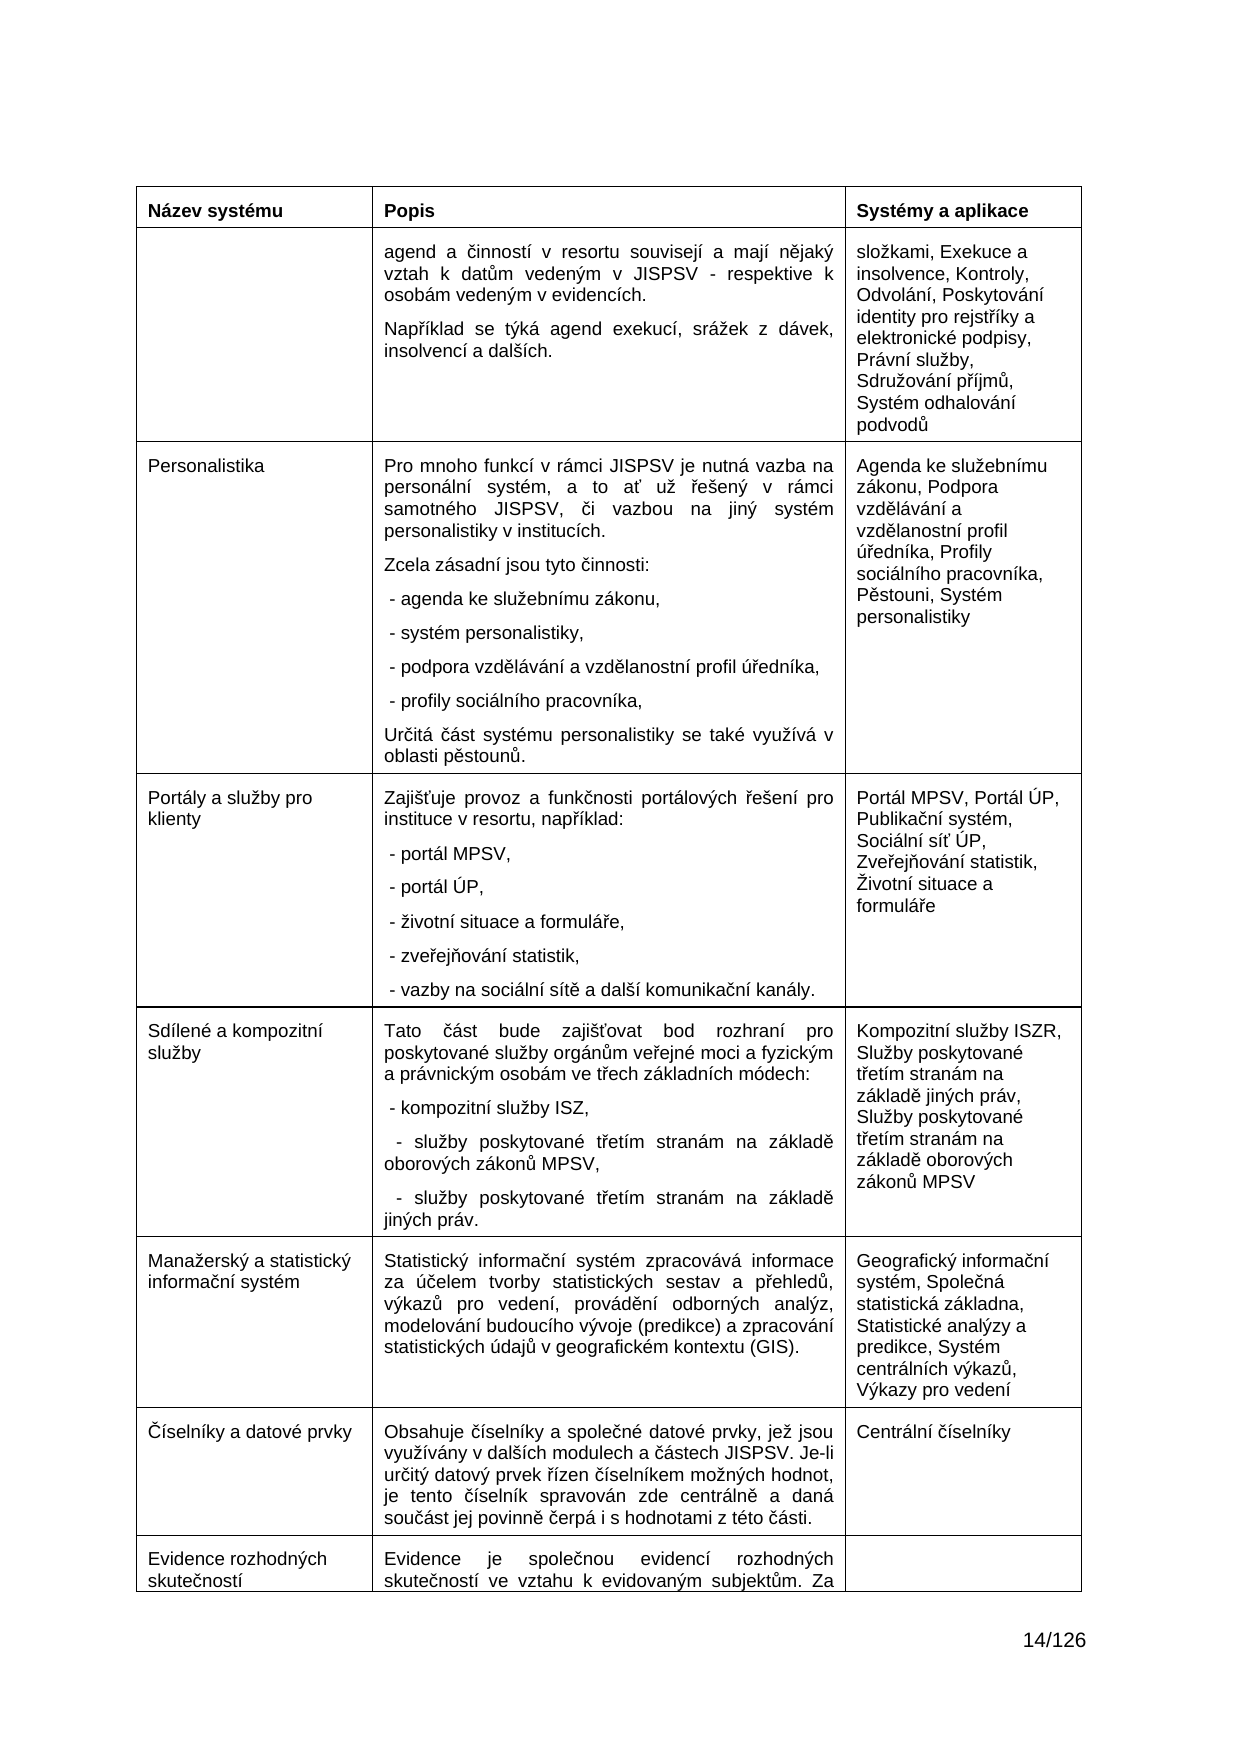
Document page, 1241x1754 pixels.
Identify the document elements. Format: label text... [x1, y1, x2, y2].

table_cell Statistický informační systém zpracovává informace za účelem tvorby statistických sestav a přehledů, výkazů pro vedení, provádění odborných analýz, modelování budoucího vývoje (predikce) a zpracování statistických údajů v geografickém kontextu (GIS). [373, 1237, 845, 1407]
table_cell Centrální číselníky [846, 1408, 1081, 1534]
table_cell Zajišťuje provoz a funkčnosti portálových řešení pro instituce v resortu, například: - portál MPSV, - portál ÚP, - životní situace a formuláře, - zveřejňování statistik, - vazby na sociální sítě a další komunikační kanály. [373, 774, 845, 1006]
table_header Systémy a aplikace [846, 187, 1081, 227]
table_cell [137, 228, 372, 441]
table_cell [373, 1536, 845, 1591]
table_cell Kompozitní služby ISZR, Služby poskytované třetím stranám na základě jiných práv, Služby poskytované třetím stranám na základě oborových zákonů MPSV [846, 1008, 1081, 1236]
table_cell Agenda ke služebnímu zákonu, Podpora vzdělávání a vzdělanostní profil úředníka, Profily sociálního pracovníka, Pěstouni, Systém personalistiky [846, 442, 1081, 773]
table_cell Manažerský a statistický informační systém [137, 1237, 372, 1407]
table_cell Pro mnoho funkcí v rámci JISPSV je nutná vazba na personální systém, a to ať už řešený v rámci samotného JISPSV, či vazbou na jiný systém personalistiky v institucích. Zcela zásadní jsou tyto činnosti: - agenda ke služebnímu zákonu, - systém personalistiky, - podpora vzdělávání a vzdělanostní profil úředníka, - profily sociálního pracovníka, Určitá část systému personalistiky se také využívá v oblasti pěstounů. [373, 442, 845, 773]
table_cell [846, 228, 1081, 441]
table_cell Obsahuje číselníky a společné datové prvky, jež jsou využívány v dalších modulech a částech JISPSV. Je-li určitý datový prvek řízen číselníkem možných hodnot, je tento číselník spravován zde centrálně a daná součást jej povinně čerpá i s hodnotami z této části. [373, 1408, 845, 1534]
table_cell Tato část bude zajišťovat bod rozhraní pro poskytované služby orgánům veřejné moci a fyzickým a právnickým osobám ve třech základních módech: - kompozitní služby ISZ, - služby poskytované třetím stranám na základě oborových zákonů MPSV, - služby poskytované třetím stranám na základě jiných práv. [373, 1008, 845, 1236]
table_header Název systému [137, 187, 372, 227]
table_cell Číselníky a datové prvky [137, 1408, 372, 1534]
table_cell Evidence rozhodných skutečností [137, 1536, 372, 1591]
table_cell Portály a služby pro klienty [137, 774, 372, 1006]
table_cell Sdílené a kompozitní služby [137, 1008, 372, 1236]
table_cell Personalistika [137, 442, 372, 773]
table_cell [373, 228, 845, 441]
table_header Popis [373, 187, 845, 227]
table_cell [846, 1536, 1081, 1591]
table_cell Geografický informační systém, Společná statistická základna, Statistické analýzy a predikce, Systém centrálních výkazů, Výkazy pro vedení [846, 1237, 1081, 1407]
table_cell Portál MPSV, Portál ÚP, Publikační systém, Sociální síť ÚP, Zveřejňování statistik, Životní situace a formuláře [846, 774, 1081, 1006]
